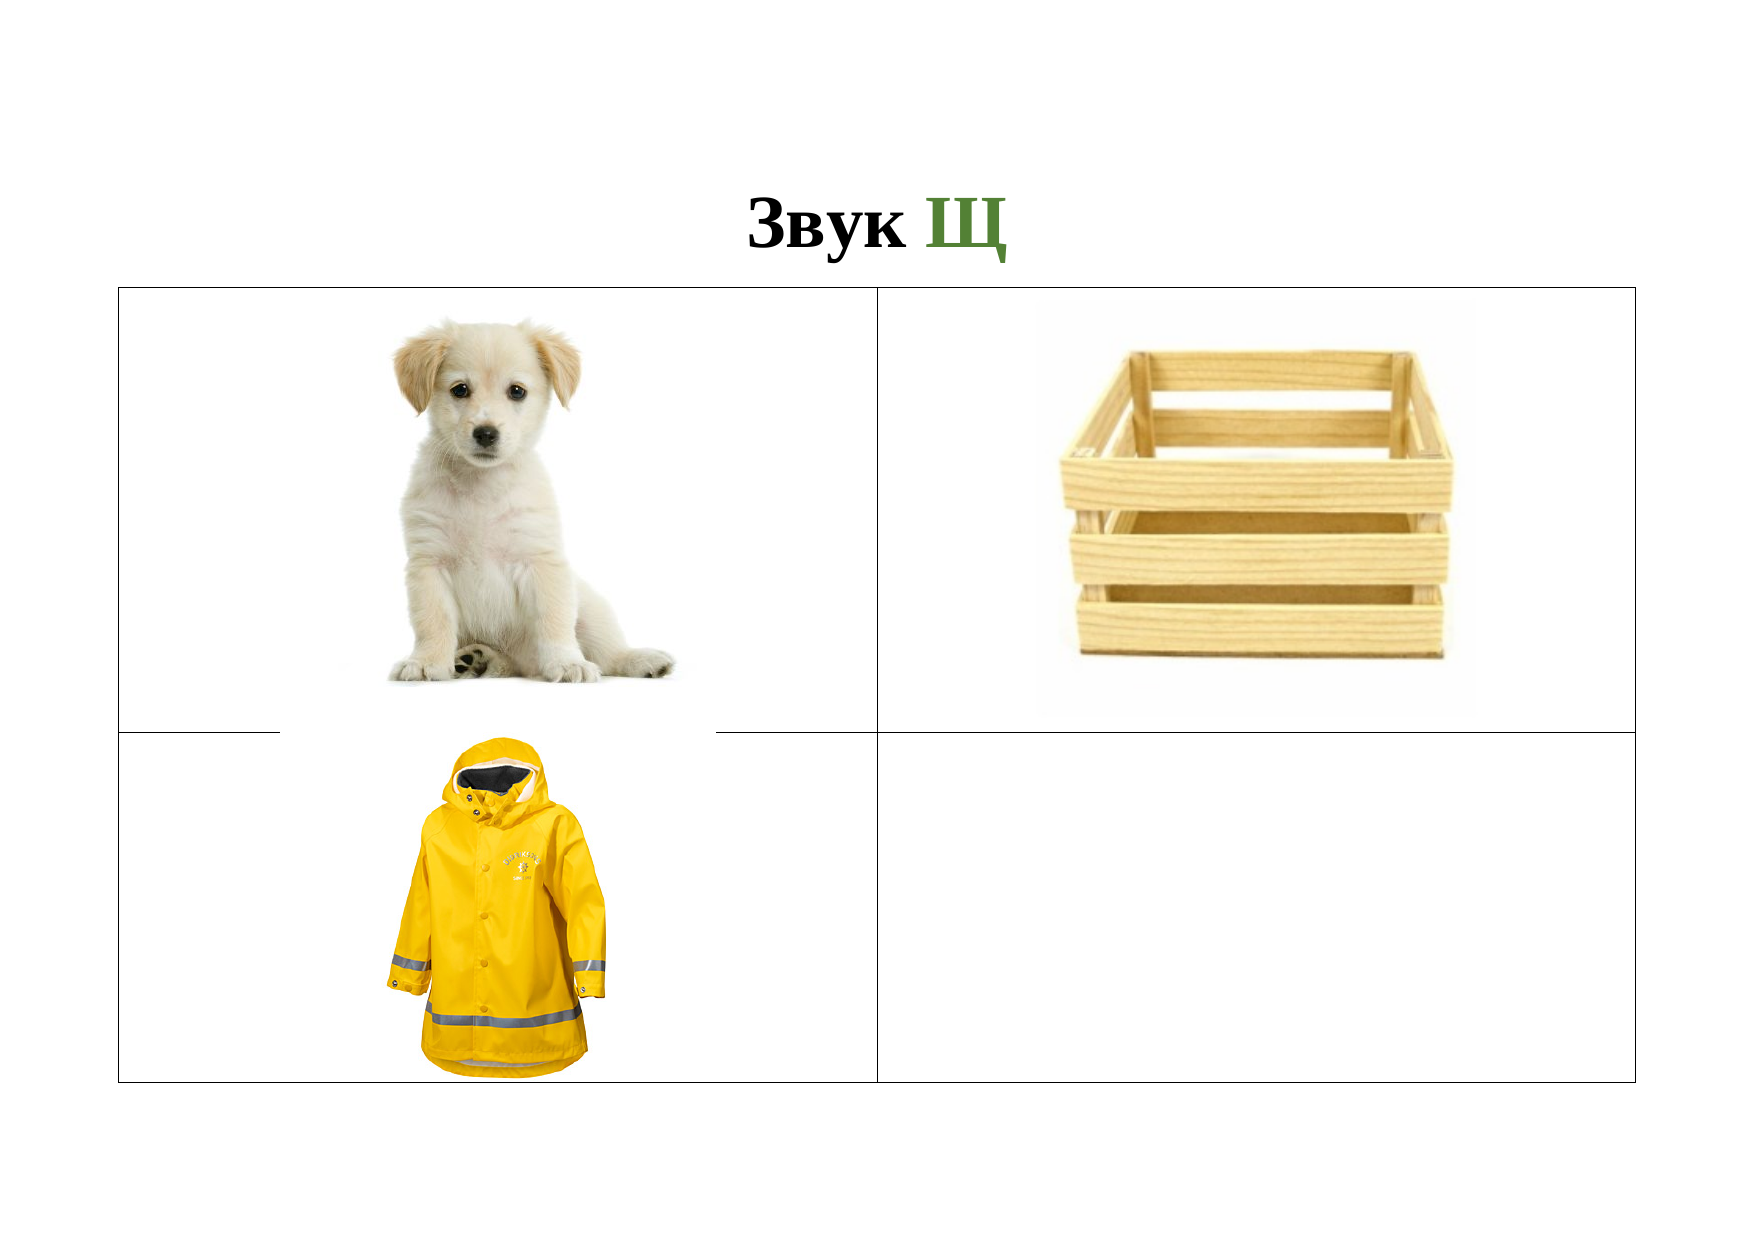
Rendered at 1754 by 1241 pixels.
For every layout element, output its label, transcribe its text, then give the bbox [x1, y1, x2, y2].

table_header [1478, 288, 1635, 732]
table_cell [716, 733, 877, 1082]
picture [1034, 288, 1478, 732]
table_cell [119, 733, 280, 1082]
table_cell [878, 733, 1635, 1082]
table_header [119, 288, 877, 732]
picture [280, 732, 716, 1082]
text Звук Щ [118, 177, 1636, 263]
picture [298, 288, 698, 687]
table_header [878, 288, 1034, 732]
